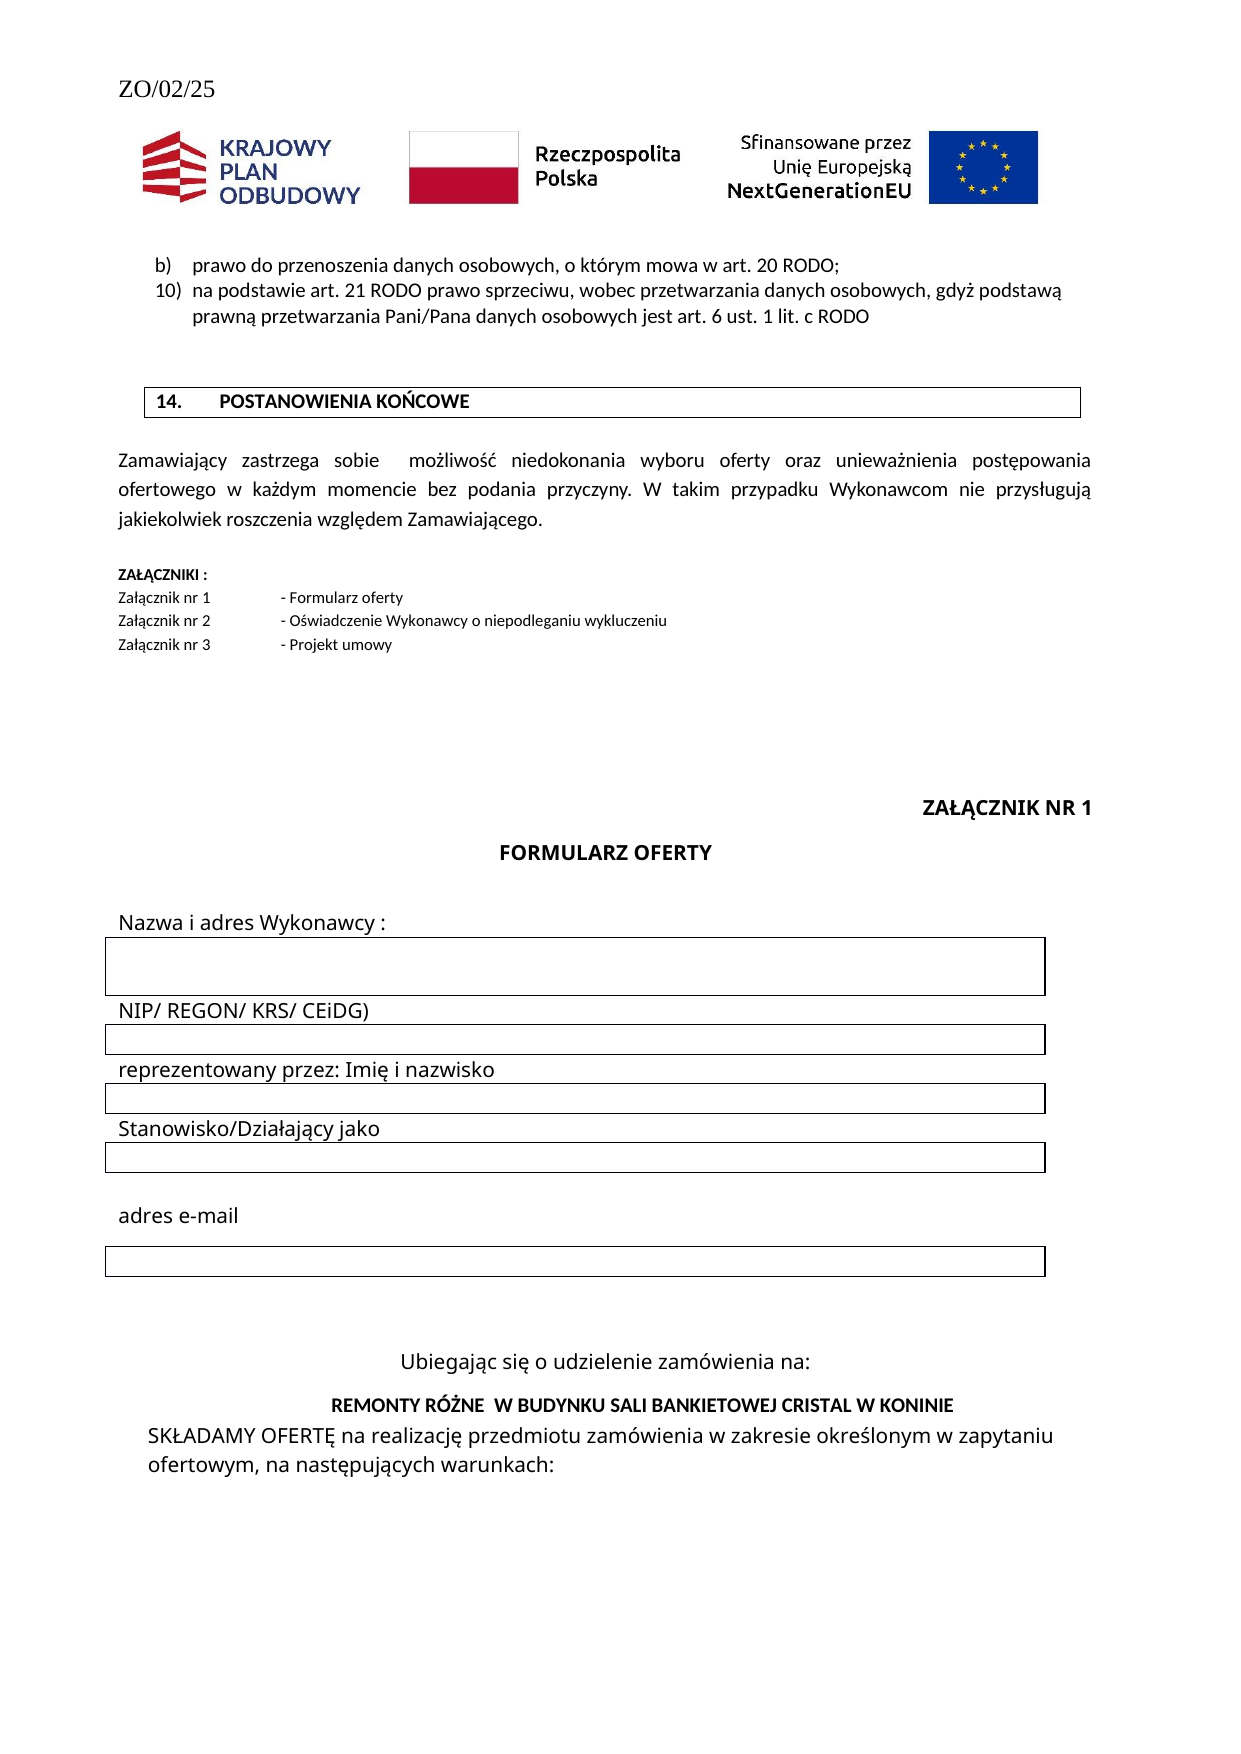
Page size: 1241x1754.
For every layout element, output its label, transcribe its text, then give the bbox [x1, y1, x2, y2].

text REMONTY RÓŻNE W BUDYNKU SALI BANKIETOWEJ CRISTAL W KONINIE [192, 1392, 1093, 1418]
text Zamawiający zastrzega sobie możliwość niedokonania wyboru oferty oraz unieważnienia postępowania ofertowego w każdym momencie bez podania przyczyny. W takim przypadku Wykonawcom nie przysługują jakiekolwiek roszczenia względem Zamawiającego. [118, 447, 1093, 531]
table_header [106, 1025, 1044, 1054]
list prawo do przenoszenia danych osobowych, o którym mowa w art. 20 RODO; [154, 252, 1093, 278]
text SKŁADAMY OFERTĘ na realizację przedmiotu zamówienia w zakresie określonym w zapytaniu ofertowym, na następujących warunkach: [148, 1421, 1093, 1478]
text Załącznik nr 3 - Projekt umowy [118, 634, 1093, 654]
picture [118, 106, 1062, 228]
text adres e-mail [118, 1201, 1093, 1229]
text ZAŁĄCZNIK NR 1 [118, 793, 1093, 821]
text ZAŁĄCZNIKI : [118, 564, 1093, 584]
table_header 14. POSTANOWIENIA KOŃCOWE [145, 388, 1080, 417]
text Ubiegając się o udzielenie zamówienia na: [118, 1347, 1093, 1376]
table_header [106, 1084, 1044, 1113]
text Załącznik nr 2 - Oświadczenie Wykonawcy o niepodleganiu wykluczeniu [118, 611, 1093, 631]
table_header [106, 1247, 1044, 1276]
text Załącznik nr 1 - Formularz oferty [118, 587, 1093, 608]
text NIP/ REGON/ KRS/ CEiDG) [118, 996, 1093, 1024]
list na podstawie art. 21 RODO prawo sprzeciwu, wobec przetwarzania danych osobowych, gdyż podstawą prawną przetwarzania Pani/Pana danych osobowych jest art. 6 ust. 1 lit. c RODO [154, 278, 1093, 328]
text Nazwa i adres Wykonawcy : [118, 908, 1093, 937]
table_header [106, 938, 1044, 995]
table_header [106, 1143, 1044, 1172]
text reprezentowany przez: Imię i nazwisko [118, 1055, 1093, 1083]
text FORMULARZ OFERTY [118, 838, 1093, 866]
text Stanowisko/Działający jako [118, 1114, 1093, 1142]
